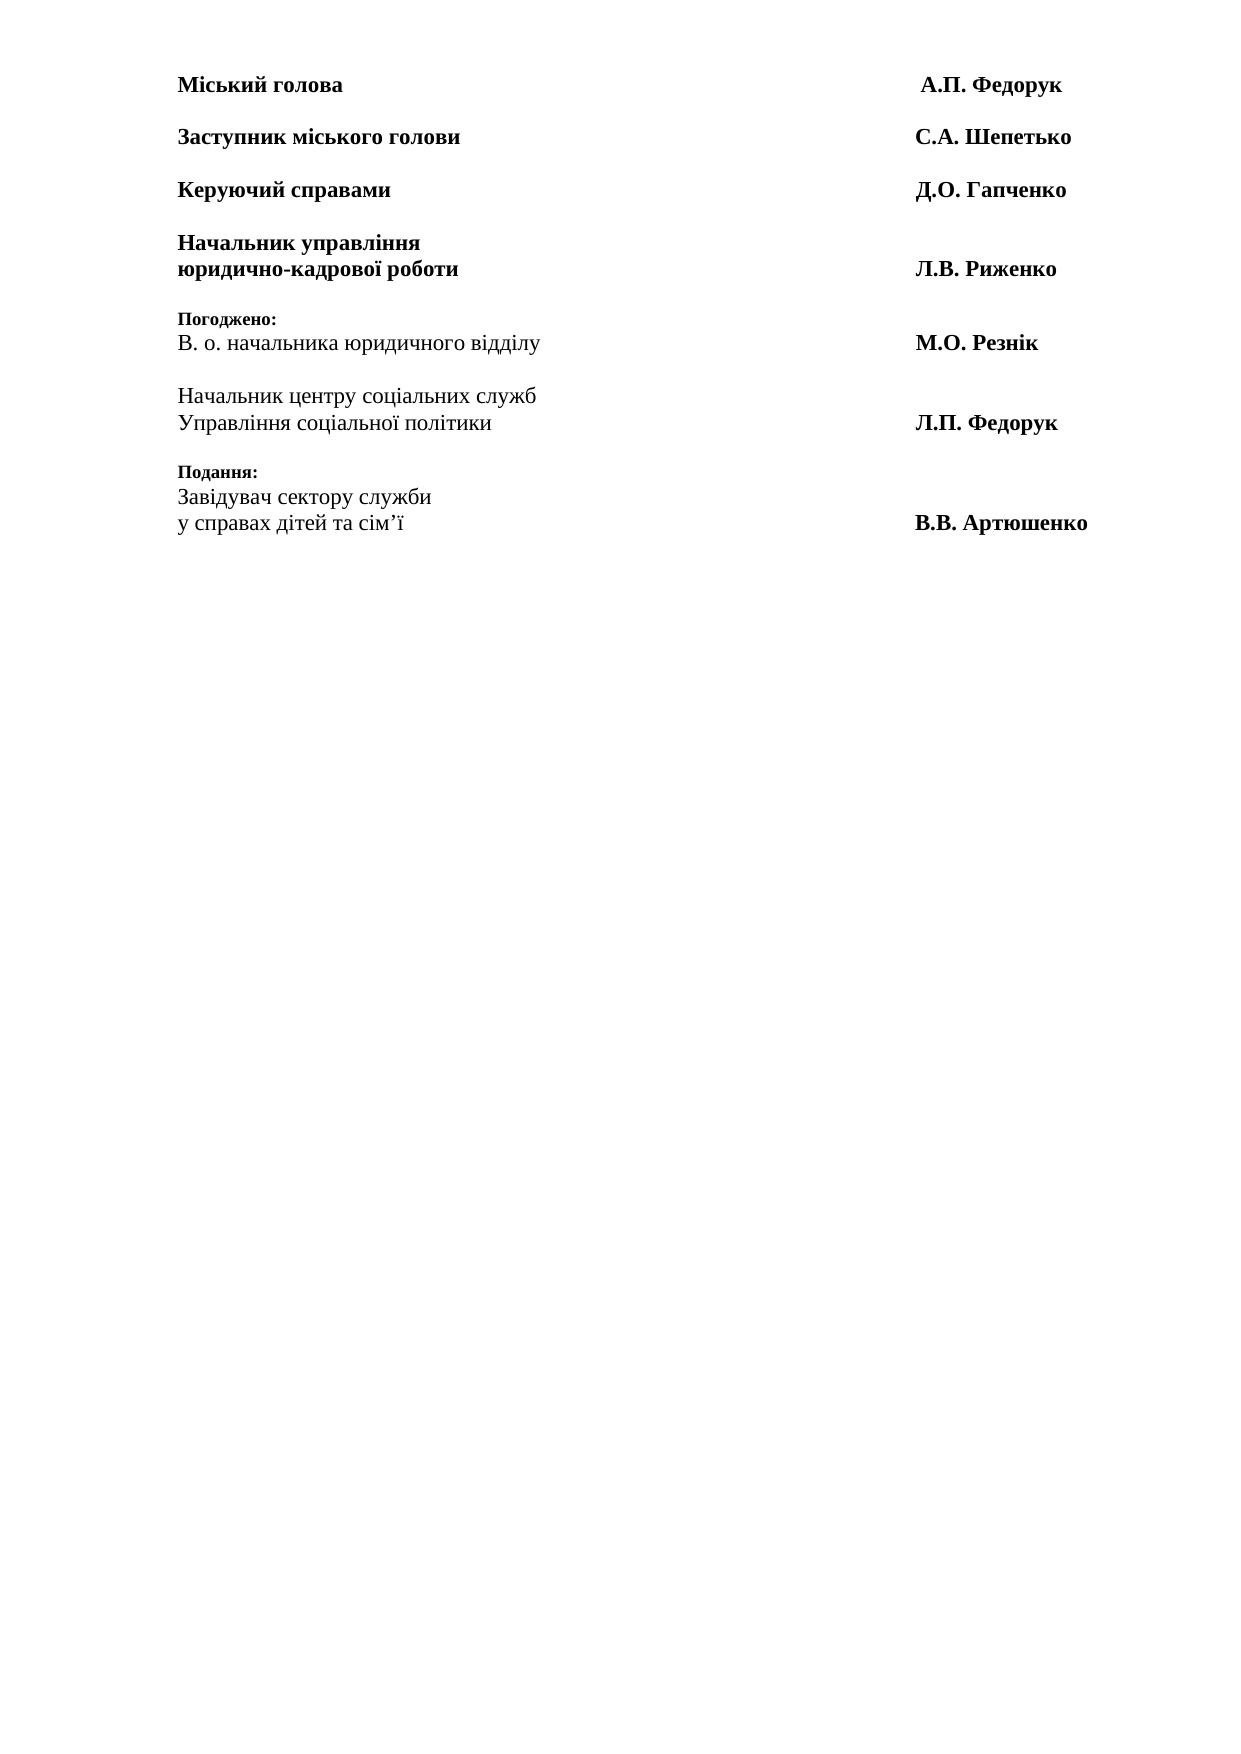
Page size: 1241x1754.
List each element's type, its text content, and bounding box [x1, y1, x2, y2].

text юридично-кадрової роботи Л.В. Риженко [177, 255, 1181, 282]
text Подання: [177, 461, 1181, 483]
text у справах дітей та сім’ї В.В. Артюшенко [177, 509, 1181, 536]
text Начальник управління [177, 229, 1181, 255]
text Міський голова А.П. Федорук [177, 71, 1181, 97]
text Завідувач сектору служби [177, 483, 1181, 509]
text Керуючий справами Д.О. Гапченко [177, 176, 1181, 202]
text Погоджено: [177, 308, 1181, 329]
text Заступник міського голови С.А. Шепетько [177, 123, 1181, 150]
text Начальник центру соціальних служб [177, 382, 1181, 408]
text Управління соціальної політики Л.П. Федорук [177, 408, 1181, 435]
text В. о. начальника юридичного відділу М.О. Резнік [177, 329, 1181, 356]
